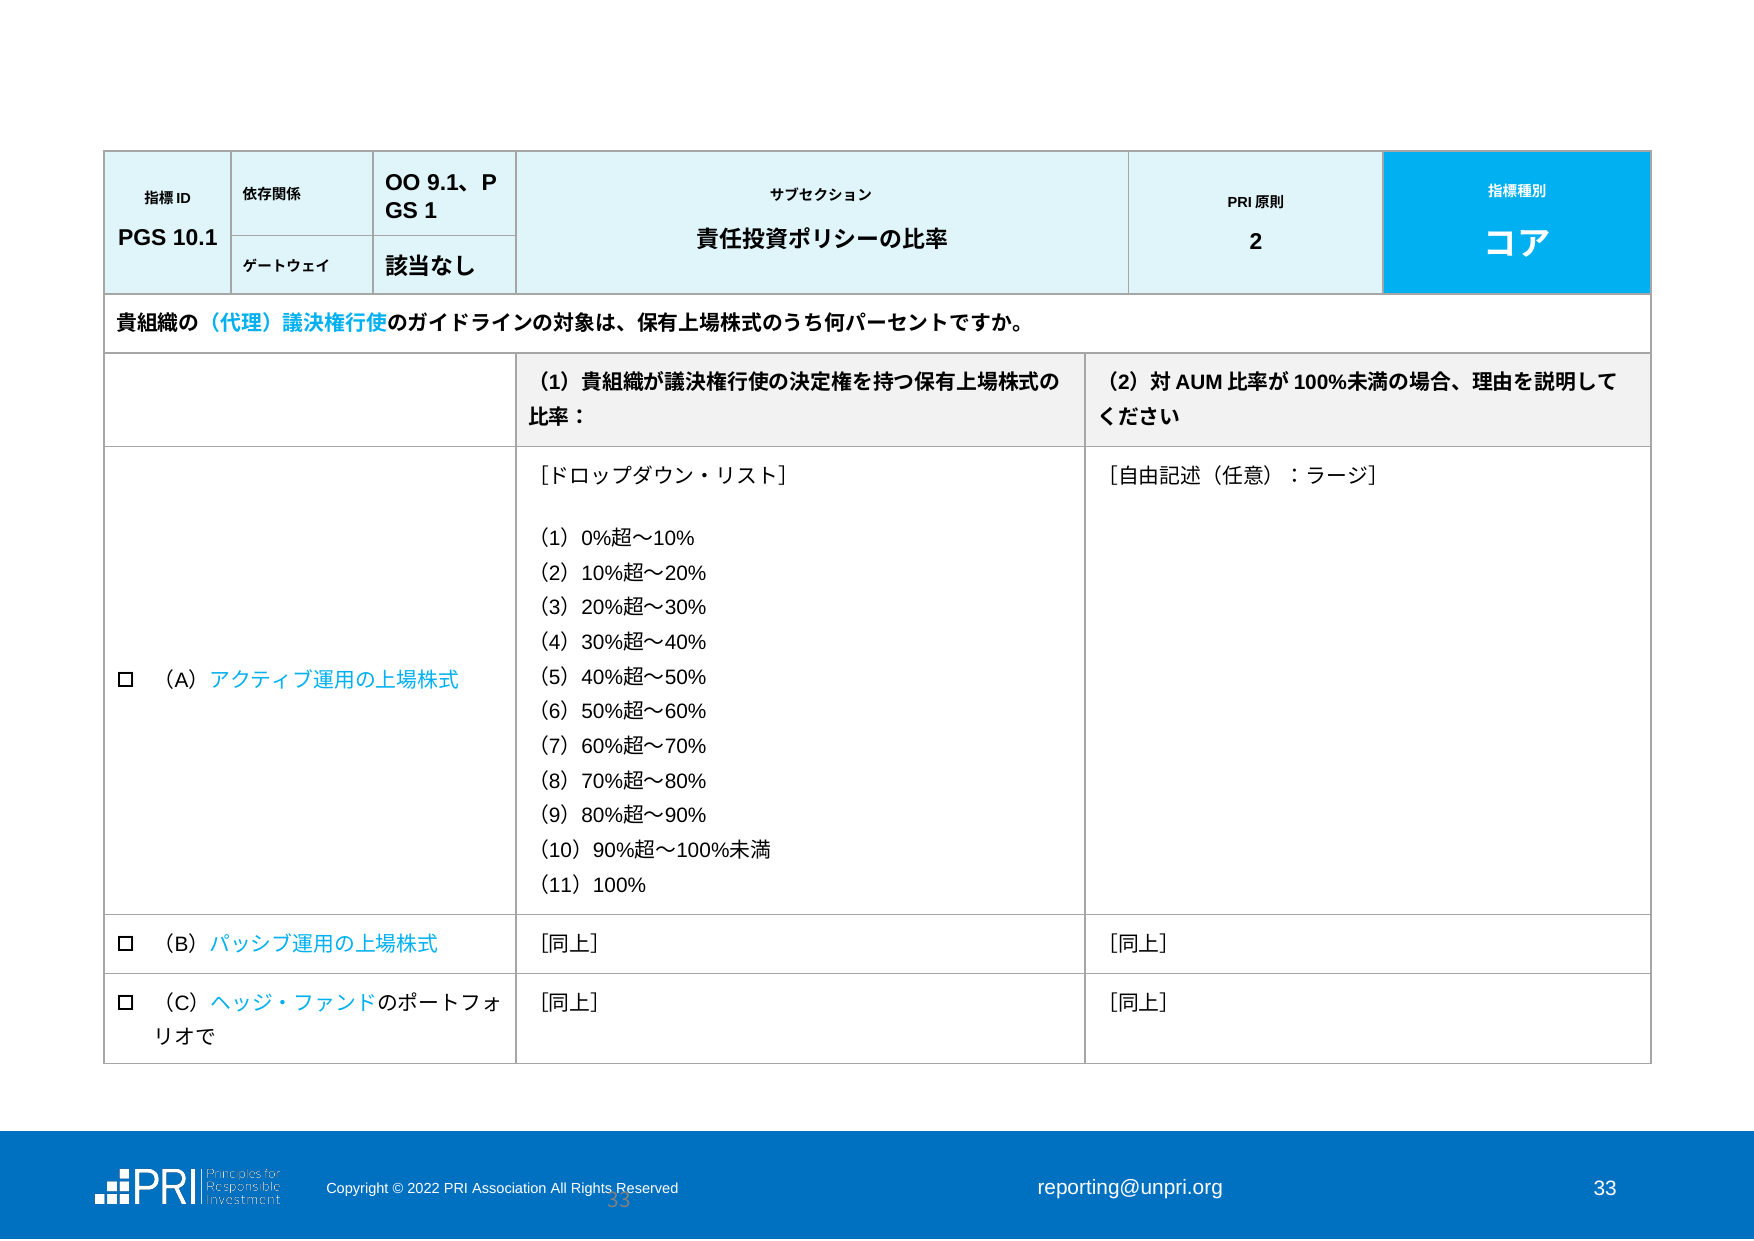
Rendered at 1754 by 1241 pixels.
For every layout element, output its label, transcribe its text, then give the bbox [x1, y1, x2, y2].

table_cell ［同上］ [517, 974, 1084, 1062]
table_cell （1）貴組織が議決権行使の決定権を持つ保有上場株式の 比率： [517, 354, 1084, 446]
table_cell （2）対AUM比率が100%未満の場合、理由を説明して ください [1086, 354, 1650, 446]
table_header OO 9.1、PGS 1 [374, 152, 515, 235]
table_header 指標種別 コア [1384, 152, 1650, 293]
table_header 依存関係 [232, 152, 372, 235]
table_cell （A）アクティブ運用の上場株式 [105, 447, 515, 913]
picture [92, 1166, 282, 1207]
table_cell ［同上］ [517, 915, 1084, 972]
table_header PRI原則 2 [1129, 152, 1382, 293]
table_cell ［自由記述（任意）：ラージ］ [1086, 447, 1650, 913]
table_header サブセクション 責任投資ポリシーの比率 [517, 152, 1128, 293]
table_cell （B）パッシブ運用の上場株式 [105, 915, 515, 972]
table_cell ［同上］ [1086, 974, 1650, 1062]
table_cell [105, 354, 515, 446]
table_cell 該当なし [374, 236, 515, 293]
table_cell 貴組織の（代理）議決権行使のガイドラインの対象は、保有上場株式のうち何パーセントですか。 [105, 295, 1650, 352]
table_cell ［同上］ [1086, 915, 1650, 972]
table_cell ［ドロップダウン・リスト］ （1）0%超～10% （2）10%超～20% （3）20%超～30% （4）30%超～40% （5）40%超～50% （6）50%超～60% （7）60%超～70% （8）70%超～80% （9）80%超～90% （10）90%超～100%未満 （11）100% [517, 447, 1084, 913]
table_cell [105, 974, 515, 1062]
table_header 指標ID PGS 10.1 [105, 152, 230, 293]
table_cell ゲートウェイ [232, 236, 372, 293]
